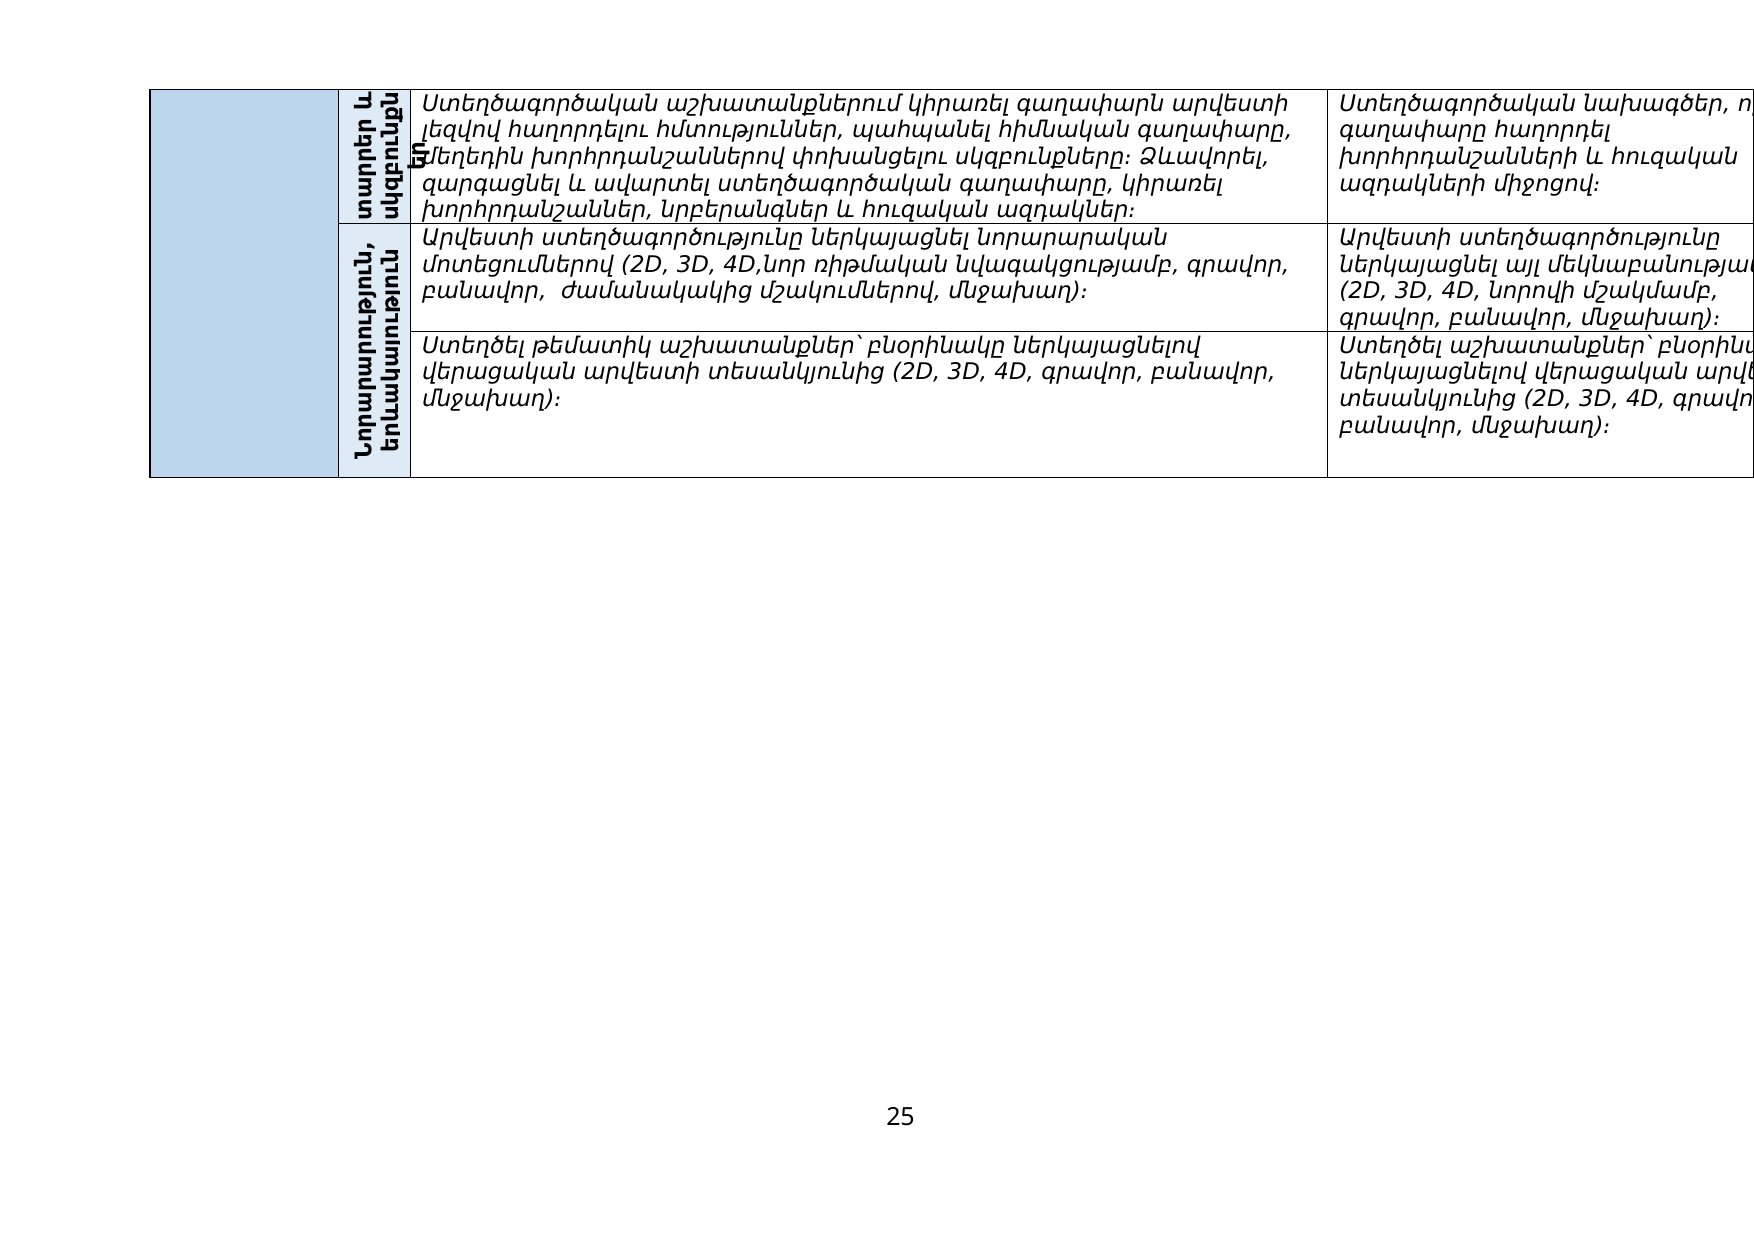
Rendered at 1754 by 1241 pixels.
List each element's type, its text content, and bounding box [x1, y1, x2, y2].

table_cell Արվեստի ստեղծագործությունը ներկայացնել այլ մեկնաբանությամբ (2D, 3D, 4D, նորովի մշակմամբ, գրավոր, բանավոր, մնջախաղ)։ [1328, 224, 1753, 331]
table_cell Ստեղծագործական աշխատանքներում կիրառել գաղափարն արվեստի լեզվով հաղորդելու հմտություններ, պահպանել հիմնական գաղափարը, մեղեդին խորհրդանշաններով փոխանցելու սկզբունքները։ Ձևավորել, զարգացնել և ավարտել ստեղծագործական գաղափարը, կիրառել խորհրդանշաններ, նրբերանգներ և հուզական ազդակներ։ [411, 90, 1327, 223]
table_cell Արվեստի ստեղծագործությունը ներկայացնել նորարարական մոտեցումներով (2D, 3D, 4D,նոր ռիթմական նվագակցությամբ, գրավոր, բանավոր, ժամանակակից մշակումներով, մնջախաղ)։ [411, 224, 1327, 331]
table_cell Ստեղծել թեմատիկ աշխատանքներ՝ բնօրինակը ներկայացնելով վերացական արվեստի տեսանկյունից (2D, 3D, 4D, գրավոր, բանավոր, մնջախաղ)։ [411, 332, 1327, 477]
table_cell Ստեղծել աշխատանքներ՝ բնօրինակը ներկայացնելով վերացական արվեստի տեսանկյունից (2D, 3D, 4D, գրավոր, բանավոր, մնջախաղ)։ [1328, 332, 1753, 477]
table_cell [339, 90, 410, 223]
table_cell Ստեղծագործական նախագծեր, որոնց գաղափարը հաղորդել խորհրդանշանների և հուզական ազդակների միջոցով։ [1328, 90, 1753, 223]
table_cell Նորարարություն, երևակայություն [339, 224, 410, 477]
